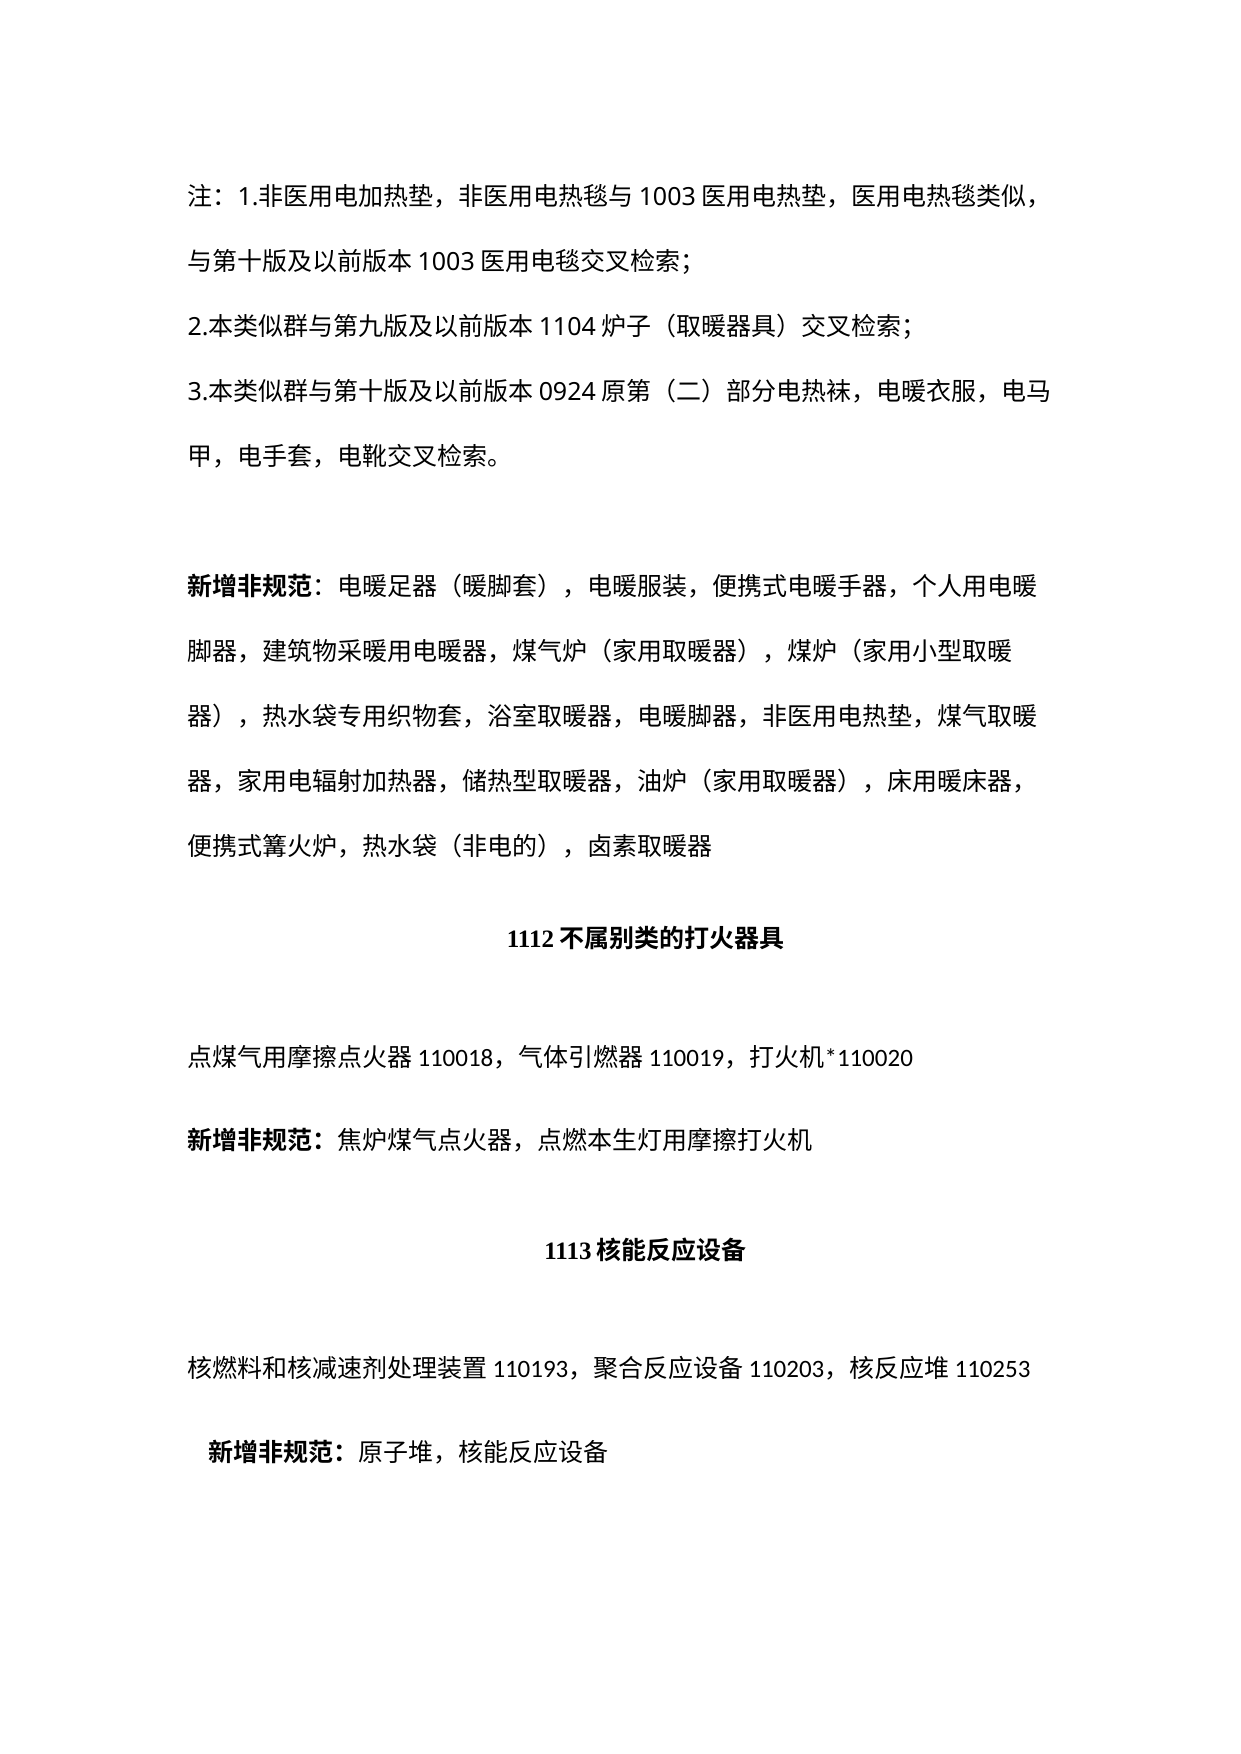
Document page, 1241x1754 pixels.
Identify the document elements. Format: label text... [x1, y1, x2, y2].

text 新增非规范：焦炉煤气点火器，点燃本生灯用摩擦打火机 [137, 1106, 1053, 1171]
text 新增非规范：电暖足器（暖脚套），电暖服装，便携式电暖手器，个人用电暖脚器，建筑物采暖用电暖器，煤气炉（家用取暖器），煤炉（家用小型取暖器），热水袋专用织物套，浴室取暖器，电暖脚器，非医用电热垫，煤气取暖器，家用电辐射加热器，储热型取暖器，油炉（家用取暖器），床用暖床器，便携式篝火炉，热水袋（非电的），卤素取暖器 [187, 552, 1053, 877]
subtitle 1113核能反应设备 [187, 1216, 1053, 1281]
text 3.本类似群与第十版及以前版本0924原第（二）部分电热袜，电暖衣服，电马甲，电手套，电靴交叉检索。 [187, 357, 1053, 487]
text 点煤气用摩擦点火器110018，气体引燃器110019，打火机*110020 [137, 1023, 1053, 1088]
text 注：1.非医用电加热垫，非医用电热毯与1003医用电热垫，医用电热毯类似，与第十版及以前版本1003医用电毯交叉检索； [187, 162, 1053, 292]
text 核燃料和核减速剂处理装置110193，聚合反应设备110203，核反应堆110253 [137, 1334, 1053, 1399]
subtitle 1112不属别类的打火器具 [187, 904, 1053, 969]
text 新增非规范：原子堆，核能反应设备 [187, 1418, 1053, 1483]
text 2.本类似群与第九版及以前版本1104炉子（取暖器具）交叉检索； [187, 292, 1053, 357]
